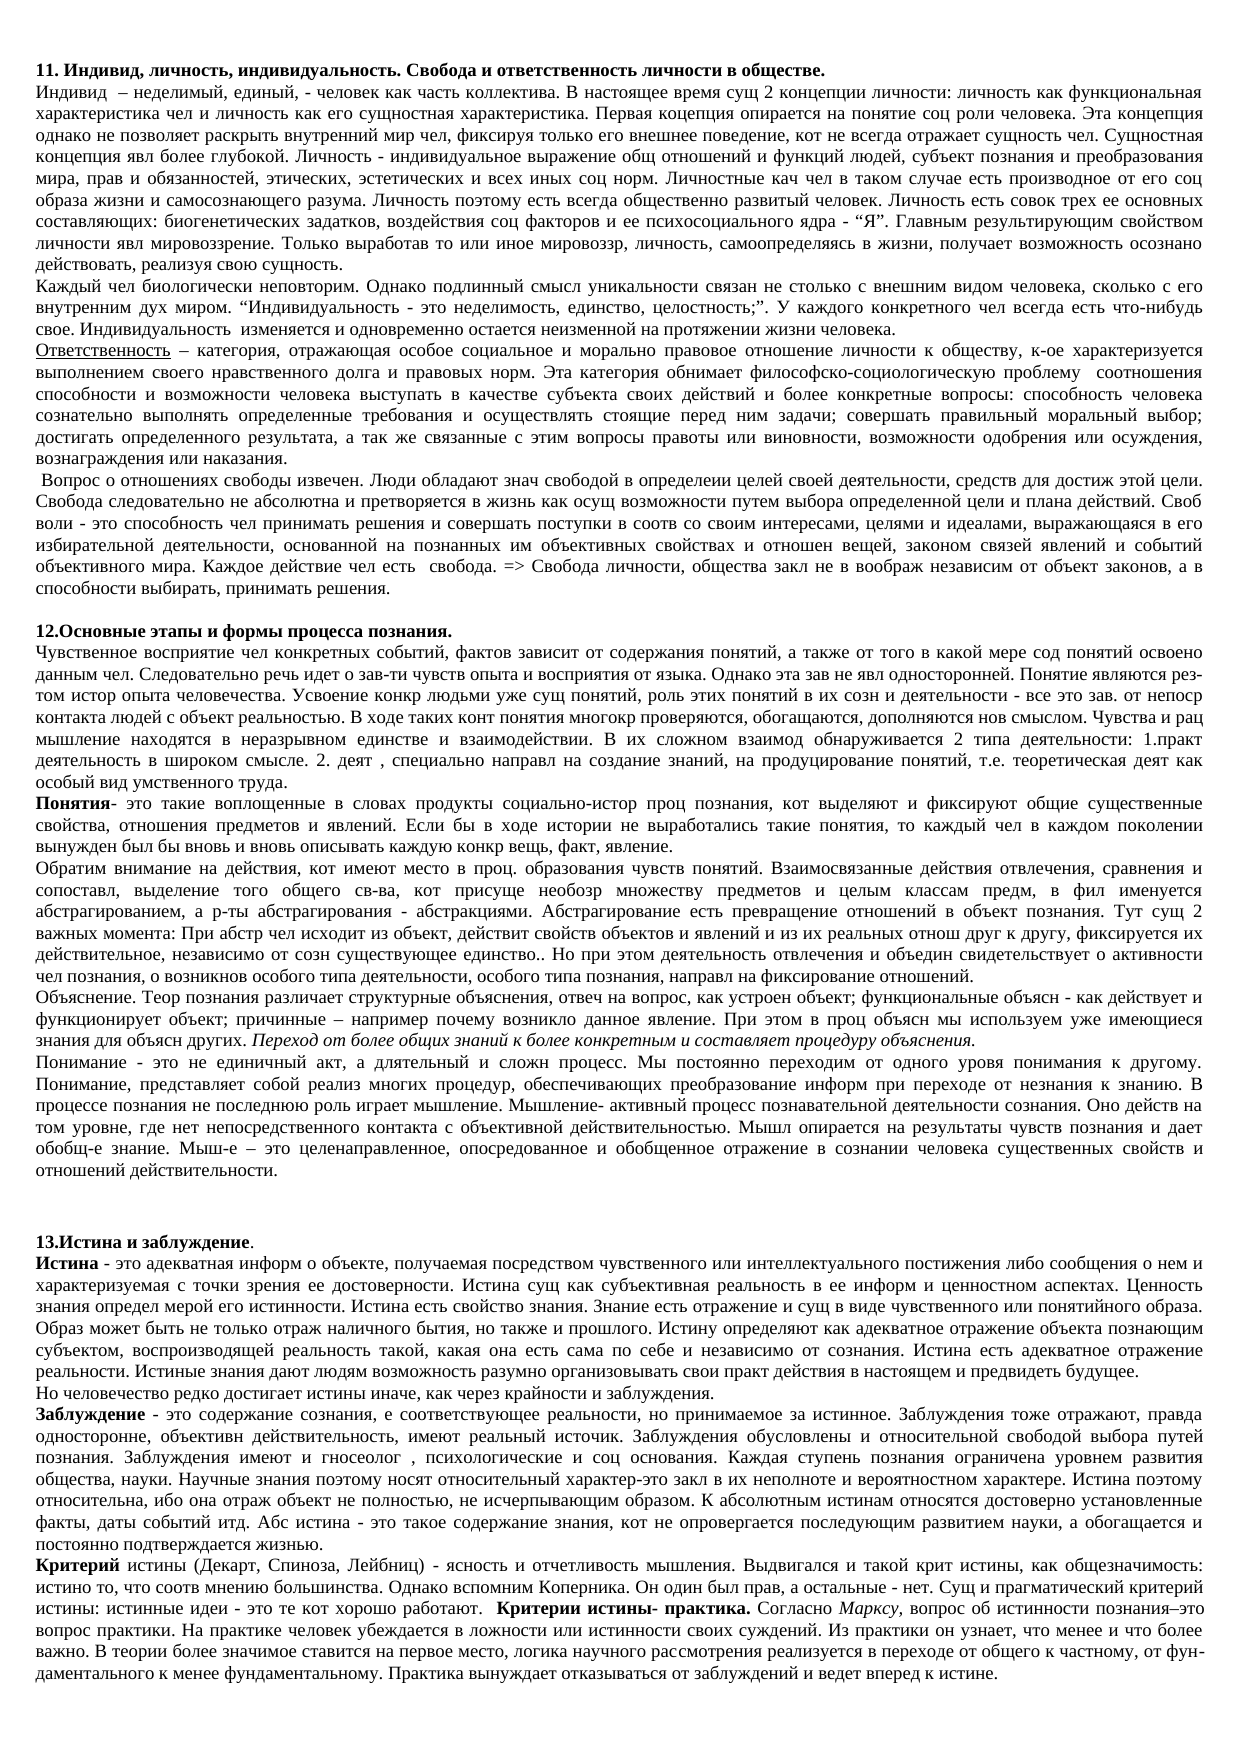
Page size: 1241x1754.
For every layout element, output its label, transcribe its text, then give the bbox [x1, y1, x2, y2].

text Индивид – неделимый, единый, - человек как часть коллектива. В настоящее время сущ 2 концепции личности: личность как функциональная характеристика чел и личность как его сущностная характеристика. Первая коцепция опирается на понятие соц роли человека. Эта концепция однако не позволяет раскрыть внутренний мир чел, фиксируя только его внешнее поведение, кот не всегда отражает сущность чел. Сущностная концепция явл более глубокой. Личность - индивидуальное выражение общ отношений и функций людей, субъект познания и преобразования мира, прав и обязанностей, этических, эстетических и всех иных соц норм. Личностные кач чел в таком случае есть производное от его соц образа жизни и самосознающего разума. Личность поэтому есть всегда общественно развитый человек. Личность есть совок трех ее основных составляющих: биогенетических задатков, воздействия соц факторов и ее психосоциального ядра - “Я”. Главным результирующим свойством личности явл мировоззрение. Только выработав то или иное мировоззр, личность, самоопределяясь в жизни, получает возможность осознано действовать, реализуя свою сущность. [35, 81, 1205, 275]
text Вопрос о отношениях свободы извечен. Люди обладают знач свободой в определеии целей своей деятельности, средств для достиж этой цели. Свобода следовательно не абсолютна и претворяется в жизнь как осущ возможности путем выбора определенной цели и плана действий. Своб воли - это способность чел принимать решения и совершать поступки в соотв со своим интересами, целями и идеалами, выражающаяся в его избирательной деятельности, основанной на познанных им объективных свойствах и отношен вещей, законом связей явлений и событий объективного мира. Каждое действие чел есть свобода. => Свобода личности, общества закл не в воображ независим от объект законов, а в способности выбирать, принимать решения. [35, 469, 1205, 598]
text Ответственность – категория, отражающая особое социальное и морально правовое отношение личности к обществу, к-ое характеризуется выполнением своего нравственного долга и правовых норм. Эта категория обнимает философско-социологическую проблему соотношения способности и возможности человека выступать в качестве субъекта своих действий и более конкретные вопросы: способность человека сознательно выполнять определенные требования и осуществлять стоящие перед ним задачи; совершать правильный моральный выбор; достигать определенного результата, а так же связанные с этим вопросы правоты или виновности, возможности одобрения или осуждения, вознаграждения или наказания. [35, 339, 1205, 469]
text 12.Основные этапы и формы процесса познания. [35, 620, 1205, 641]
text Истина - это адекватная информ о объекте, получаемая посредством чувственного или интеллектуального постижения либо сообщения о нем и характеризуемая с точки зрения ее достоверности. Истина сущ как субъективная реальность в ее информ и ценностном аспектах. Ценность знания определ мерой его истинности. Истина есть свойство знания. Знание есть отражение и сущ в виде чувственного или понятийного образа. Образ может быть не только отраж наличного бытия, но также и прошлого. Истину определяют как адекватное отражение объекта познающим субъектом, воспроизводящей реальность такой, какая она есть сама по себе и независимо от сознания. Истина есть адекватное отражение реальности. Истиные знания дают людям возможность разумно организовывать свои практ действия в настоящем и предвидеть будущее. [35, 1252, 1205, 1382]
text Заблуждение - это содержание сознания, е соответствующее реальности, но принимаемое за истинное. Заблуждения тоже отражают, правда односторонне, объективн действительность, имеют реальный источик. Заблуждения обусловлены и относительной свободой выбора путей познания. Заблуждения имеют и гносеолог , психологические и соц основания. Каждая ступень познания ограничена уровнем развития общества, науки. Научные знания поэтому носят относительный характер-это закл в их неполноте и вероятностном характере. Истина поэтому относительна, ибо она отраж объект не полностью, не исчерпывающим образом. К абсолютным истинам относятся достоверно установленные факты, даты событий итд. Абс истина - это такое содержание знания, кот не опровергается последующим развитием науки, а обогащается и постоянно подтверждается жизнью. [35, 1403, 1205, 1554]
text Чувственное восприятие чел конкретных событий, фактов зависит от содержания понятий, а также от того в какой мере сод понятий освоено данным чел. Следовательно речь идет о зав-ти чувств опыта и восприятия от языка. Однако эта зав не явл односторонней. Понятие являются рез-том истор опыта человечества. Усвоение конкр людьми уже сущ понятий, роль этих понятий в их созн и деятельности - все это зав. от непоср контакта людей с объект реальностью. В ходе таких конт понятия многокр проверяются, обогащаются, дополняются нов смыслом. Чувства и рац мышление находятся в неразрывном единстве и взаимодействии. В их сложном взаимод обнаруживается 2 типа деятельности: 1.практ деятельность в широком смысле. 2. деят , специально направл на создание знаний, на продуцирование понятий, т.е. теоретическая деят как особый вид умственного труда. [35, 641, 1205, 792]
text 11. Индивид, личность, индивидуальность. Свобода и ответственность личности в обществе. [35, 59, 1205, 81]
text Критерий истины (Декарт, Спиноза, Лейбниц) - ясность и отчетливость мышления. Выдвигался и такой крит истины, как общезначимость: истино то, что соотв мнению большинства. Однако вспомним Коперника. Он один был прав, а остальные - нет. Сущ и прагматический критерий истины: истинные идеи - это те кот хорошо работают. Критерии истины- практика. Согласно Марксу, вопрос об истинности познания–это вопрос практики. На практике человек убеждается в ложности или истинности своих суждений. Из практики он узнает, что менее и что более важно. В теории более значимое ставится на первое место, логика научного рассмотрения реализуется в переходе от общего к частному, от фундаментального к менее фундаментальному. Практика вынуждает отказываться от заблуждений и ведет вперед к истине. [35, 1554, 1205, 1683]
text Но человечество редко достигает истины иначе, как через крайности и заблуждения. [35, 1382, 1205, 1403]
text Понятия- это такие воплощенные в словах продукты социально-истор проц познания, кот выделяют и фиксируют общие существенные свойства, отношения предметов и явлений. Если бы в ходе истории не выработались такие понятия, то каждый чел в каждом поколении вынужден был бы вновь и вновь описывать каждую конкр вещь, факт, явление. [35, 792, 1205, 857]
text Каждый чел биологически неповторим. Однако подлинный смысл уникальности связан не столько с внешним видом человека, сколько с его внутренним дух миром. “Индивидуальность - это неделимость, единство, целостность;”. У каждого конкретного чел всегда есть что-нибудь свое. Индивидуальность изменяется и одновременно остается неизменной на протяжении жизни человека. [35, 275, 1205, 339]
text 13.Истина и заблуждение. [35, 1231, 1205, 1252]
text Объяснение. Теор познания различает структурные объяснения, отвеч на вопрос, как устроен объект; функциональные объясн - как действует и функционирует объект; причинные – например почему возникло данное явление. При этом в проц объясн мы используем уже имеющиеся знания для объясн других. Переход от более общих знаний к более конкретным и составляет процедуру объяснения. [35, 986, 1205, 1051]
text Обратим внимание на действия, кот имеют место в проц. образования чувств понятий. Взаимосвязанные действия отвлечения, сравнения и сопоставл, выделение того общего св-ва, кот присуще необозр множеству предметов и целым классам предм, в фил именуется абстрагированием, а р-ты абстрагирования - абстракциями. Абстрагирование есть превращение отношений в объект познания. Тут сущ 2 важных момента: При абстр чел исходит из объект, действит свойств объектов и явлений и из их реальных отнош друг к другу, фиксируется их действительное, независимо от созн существующее единство.. Но при этом деятельность отвлечения и объедин свидетельствует о активности чел познания, о возникнов особого типа деятельности, особого типа познания, направл на фиксирование отношений. [35, 857, 1205, 986]
text Понимание - это не единичный акт, а длятельный и сложн процесс. Мы постоянно переходим от одного уровя понимания к другому. Понимание, представляет собой реализ многих процедур, обеспечивающих преобразование информ при переходе от незнания к знанию. В процессе познания не последнюю роль играет мышление. Мышление- активный процесс познавательной деятельности сознания. Оно действ на том уровне, где нет непосредственного контакта с объективной действительностью. Мышл опирается на результаты чувств познания и дает обобщ-е знание. Мыш-е – это целенаправленное, опосредованное и обобщенное отражение в сознании человека существенных свойств и отношений действительности. [35, 1051, 1205, 1180]
